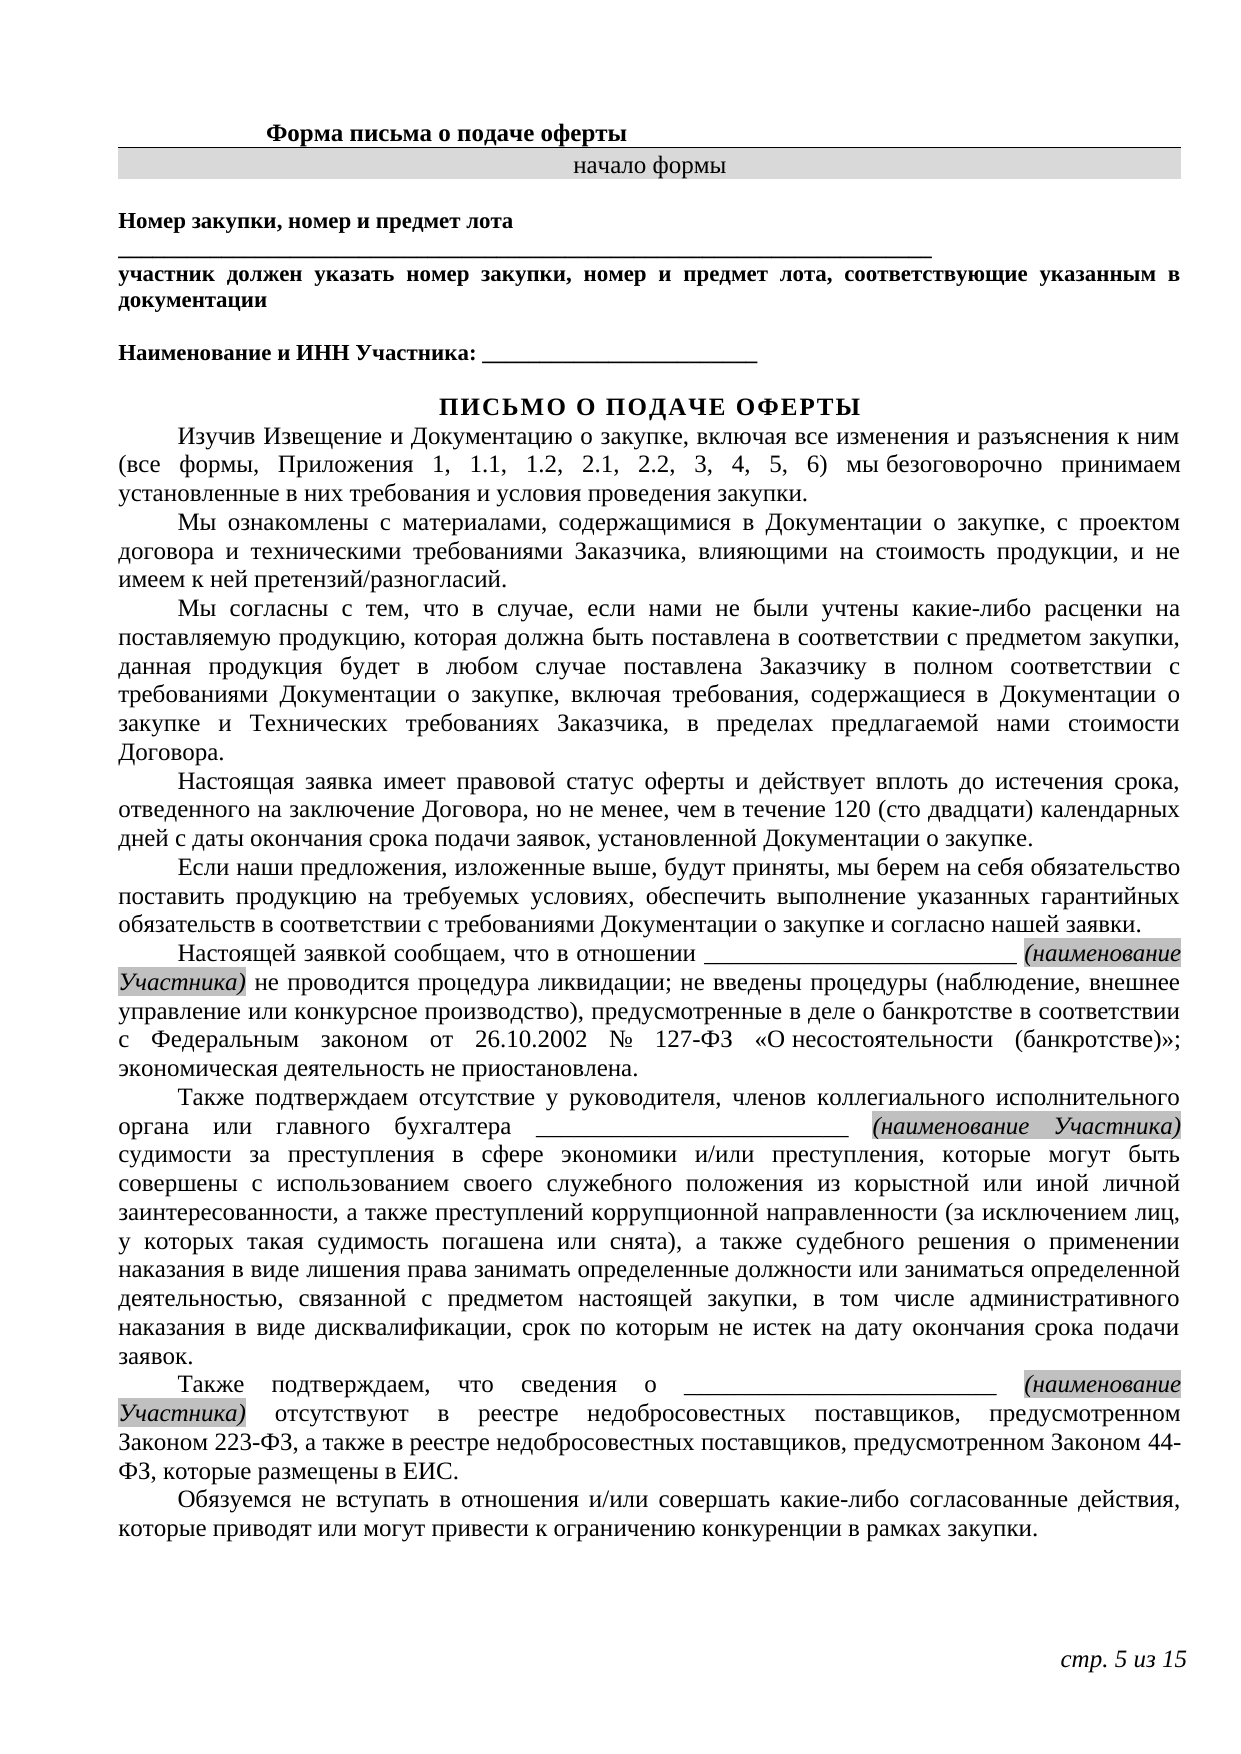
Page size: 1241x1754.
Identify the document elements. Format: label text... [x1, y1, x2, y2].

text Настоящей заявкой сообщаем, что в отношении _________________________ (наименование Участника) не проводится процедура ликвидации; не введены процедуры (наблюдение, внешнее управление или конкурсное производство), предусмотренные в деле о банкротстве в соответствии с Федеральным законом от 26.10.2002 № 127-ФЗ «О несостоятельности (банкротстве)»; экономическая деятельность не приостановлена. [118, 938, 1181, 1082]
list Форма письма о подаче оферты [266, 118, 1181, 147]
text Настоящая заявка имеет правовой статус оферты и действует вплоть до истечения срока, отведенного на заключение Договора, но не менее, чем в течение 120 (сто двадцати) календарных дней с даты окончания срока подачи заявок, установленной Документации о закупке. [118, 766, 1181, 852]
text Обязуемся не вступать в отношения и/или совершать какие-либо согласованные действия, которые приводят или могут привести к ограничению конкуренции в рамках закупки. [118, 1484, 1181, 1542]
text Письмо о подаче оферты [118, 392, 1181, 421]
text Также подтверждаем, что сведения о _________________________ (наименование Участника) отсутствуют в реестре недобросовестных поставщиков, предусмотренном Законом 223-ФЗ, а также в реестре недобросовестных поставщиков, предусмотренном Законом 44-ФЗ, которые размещены в ЕИС. [118, 1369, 1181, 1484]
text _______________________________________________________________________ [118, 234, 1181, 260]
text Мы согласны с тем, что в случае, если нами не были учтены какие-либо расценки на поставляемую продукцию, которая должна быть поставлена в соответствии с предметом закупки, данная продукция будет в любом случае поставлена Заказчику в полном соответствии с требованиями Документации о закупке, включая требования, содержащиеся в Документации о закупке и Технических требованиях Заказчика, в пределах предлагаемой нами стоимости Договора. [118, 593, 1181, 766]
text Наименование и ИНН Участника: ________________________ [118, 339, 1181, 366]
text Изучив Извещение и Документацию о закупке, включая все изменения и разъяснения к ним (все формы, Приложения 1, 1.1, 1.2, 2.1, 2.2, 3, 4, 5, 6) мы безоговорочно принимаем установленные в них требования и условия проведения закупки. [118, 421, 1181, 507]
text Номер закупки, номер и предмет лота [118, 207, 1181, 234]
text участник должен указать номер закупки, номер и предмет лота, соответствующие указанным в документации [118, 260, 1181, 313]
text Если наши предложения, изложенные выше, будут приняты, мы берем на себя обязательство поставить продукцию на требуемых условиях, обеспечить выполнение указанных гарантийных обязательств в соответствии с требованиями Документации о закупке и согласно нашей заявки. [118, 852, 1181, 938]
text начало формы [118, 148, 1181, 179]
text Также подтверждаем отсутствие у руководителя, членов коллегиального исполнительного органа или главного бухгалтера _________________________ (наименование Участника) судимости за преступления в сфере экономики и/или преступления, которые могут быть совершены с использованием своего служебного положения из корыстной или иной личной заинтересованности, а также преступлений коррупционной направленности (за исключением лиц, у которых такая судимость погашена или снята), а также судебного решения о применении наказания в виде лишения права занимать определенные должности или заниматься определенной деятельностью, связанной с предметом настоящей закупки, в том числе административного наказания в виде дисквалификации, срок по которым не истек на дату окончания срока подачи заявок. [118, 1082, 1181, 1369]
text Мы ознакомлены с материалами, содержащимися в Документации о закупке, с проектом договора и техническими требованиями Заказчика, влияющими на стоимость продукции, и не имеем к ней претензий/разногласий. [118, 507, 1181, 593]
